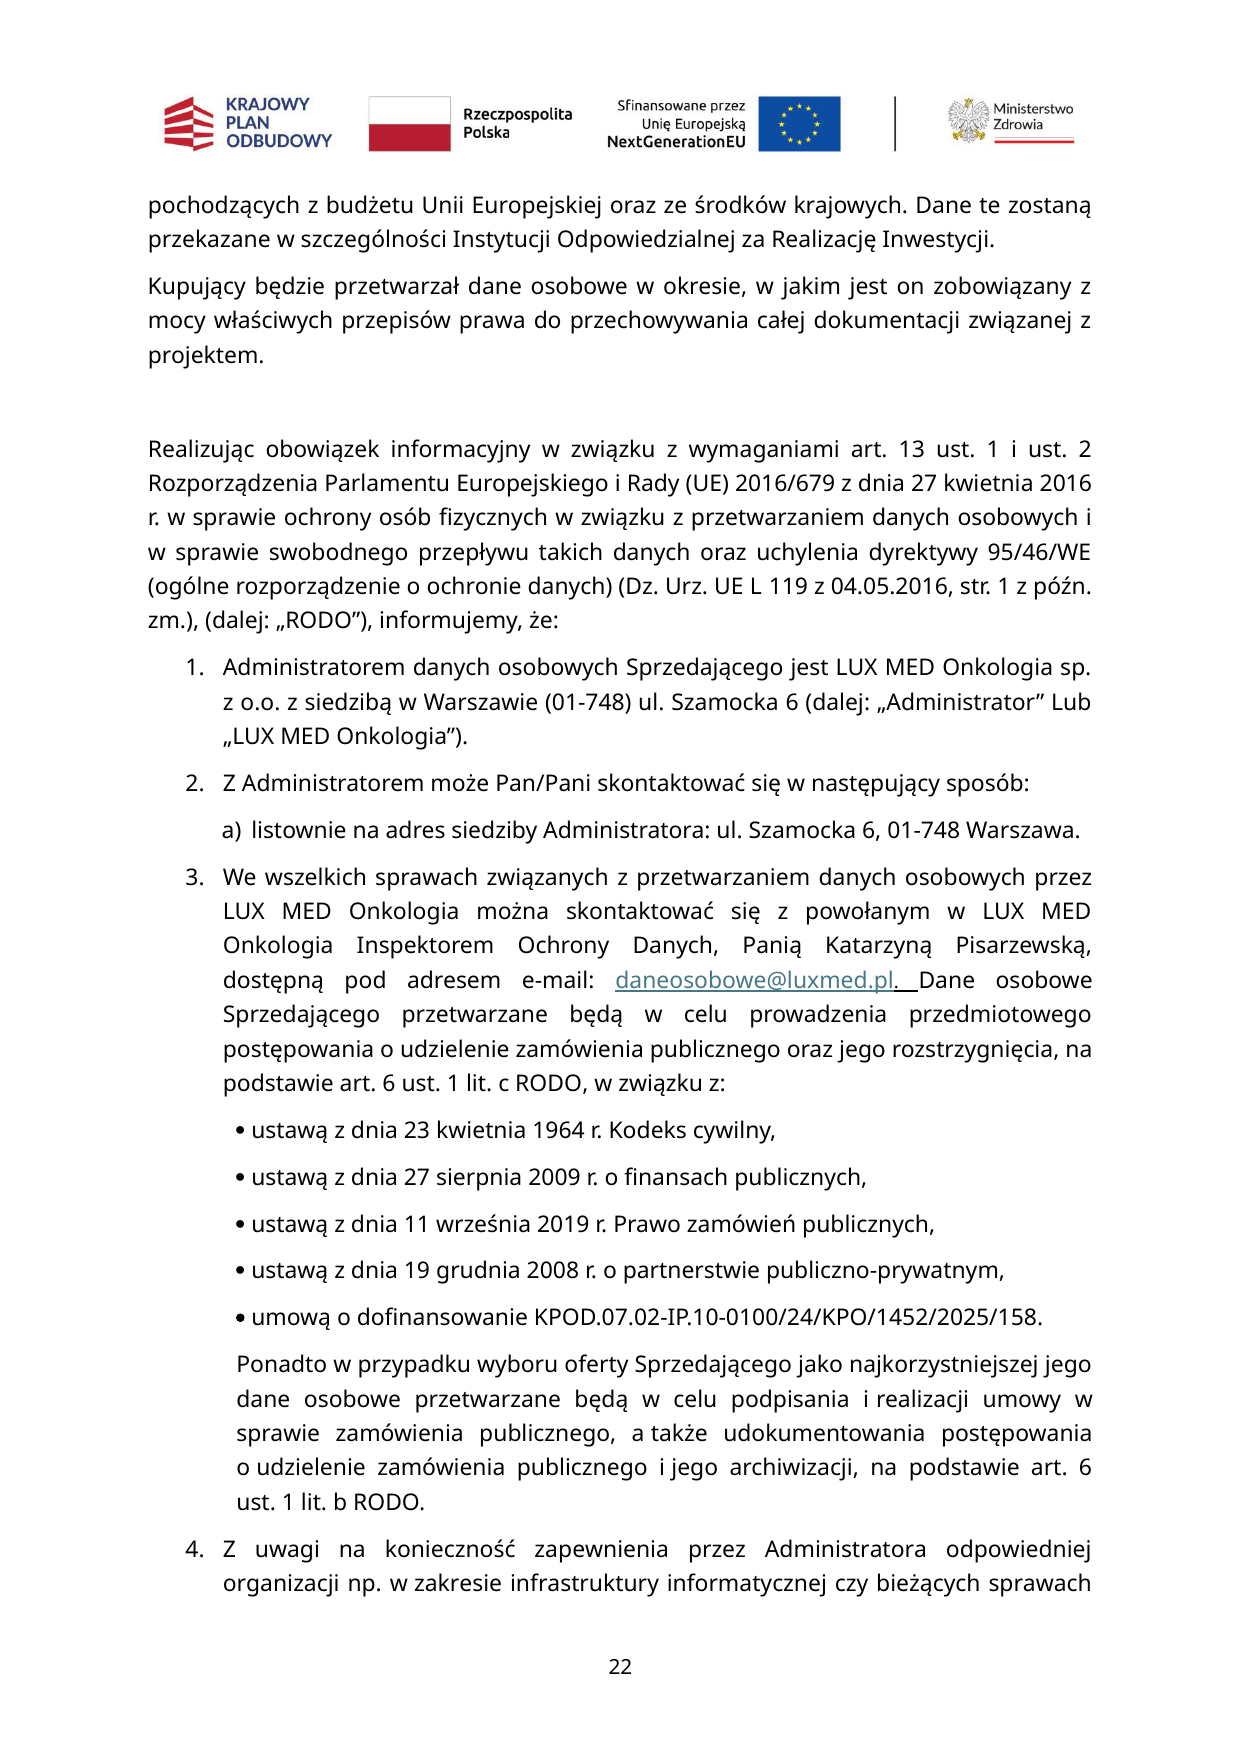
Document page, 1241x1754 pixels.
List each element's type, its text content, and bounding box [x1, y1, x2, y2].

list Administratorem danych osobowych Sprzedającego jest LUX MED Onkologia sp. z o.o. z siedzibą w Warszawie (01-748) ul. Szamocka 6 (dalej: „Administrator” Lub „LUX MED Onkologia”). [185, 651, 1093, 751]
list ustawą z dnia 19 grudnia 2008 r. o partnerstwie publiczno-prywatnym, [236, 1254, 1093, 1286]
list ustawą z dnia 27 sierpnia 2009 r. o finansach publicznych, [236, 1161, 1093, 1192]
text Kupujący będzie przetwarzał dane osobowe w okresie, w jakim jest on zobowiązany z mocy właściwych przepisów prawa do przechowywania całej dokumentacji związanej z projektem. [147, 270, 1093, 370]
list umową o dofinansowanie KPOD.07.02-IP.10-0100/24/KPO/1452/2025/158. [236, 1301, 1093, 1333]
list Z Administratorem może Pan/Pani skontaktować się w następujący sposób: [185, 767, 1093, 798]
list ustawą z dnia 11 września 2019 r. Prawo zamówień publicznych, [236, 1208, 1093, 1239]
list listownie na adres siedziby Administratora: ul. Szamocka 6, 01-748 Warszawa. [221, 814, 1093, 845]
picture [147, 73, 1093, 168]
list We wszelkich sprawach związanych z przetwarzaniem danych osobowych przez LUX MED Onkologia można skontaktować się z powołanym w LUX MED Onkologia Inspektorem Ochrony Danych, Panią Katarzyną Pisarzewską, dostępną pod adresem e-mail: daneosobowe@luxmed.pl. Dane osobowe Sprzedającego przetwarzane będą w celu prowadzenia przedmiotowego postępowania o udzielenie zamówienia publicznego oraz jego rozstrzygnięcia, na podstawie art. 6 ust. 1 lit. c RODO, w związku z: [185, 861, 1093, 1098]
text Ponadto w przypadku wyboru oferty Sprzedającego jako najkorzystniejszej jego dane osobowe przetwarzane będą w celu podpisania i realizacji umowy w sprawie zamówienia publicznego, a także udokumentowania postępowania o udzielenie zamówienia publicznego i jego archiwizacji, na podstawie art. 6 ust. 1 lit. b RODO. [236, 1348, 1093, 1517]
list ustawą z dnia 23 kwietnia 1964 r. Kodeks cywilny, [236, 1114, 1093, 1145]
text Realizując obowiązek informacyjny w związku z wymaganiami art. 13 ust. 1 i ust. 2 Rozporządzenia Parlamentu Europejskiego i Rady (UE) 2016/679 z dnia 27 kwietnia 2016 r. w sprawie ochrony osób fizycznych w związku z przetwarzaniem danych osobowych i w sprawie swobodnego przepływu takich danych oraz uchylenia dyrektywy 95/46/WE (ogólne rozporządzenie o ochronie danych) (Dz. Urz. UE L 119 z 04.05.2016, str. 1 z późn. zm.), (dalej: „RODO”), informujemy, że: [148, 433, 1093, 636]
